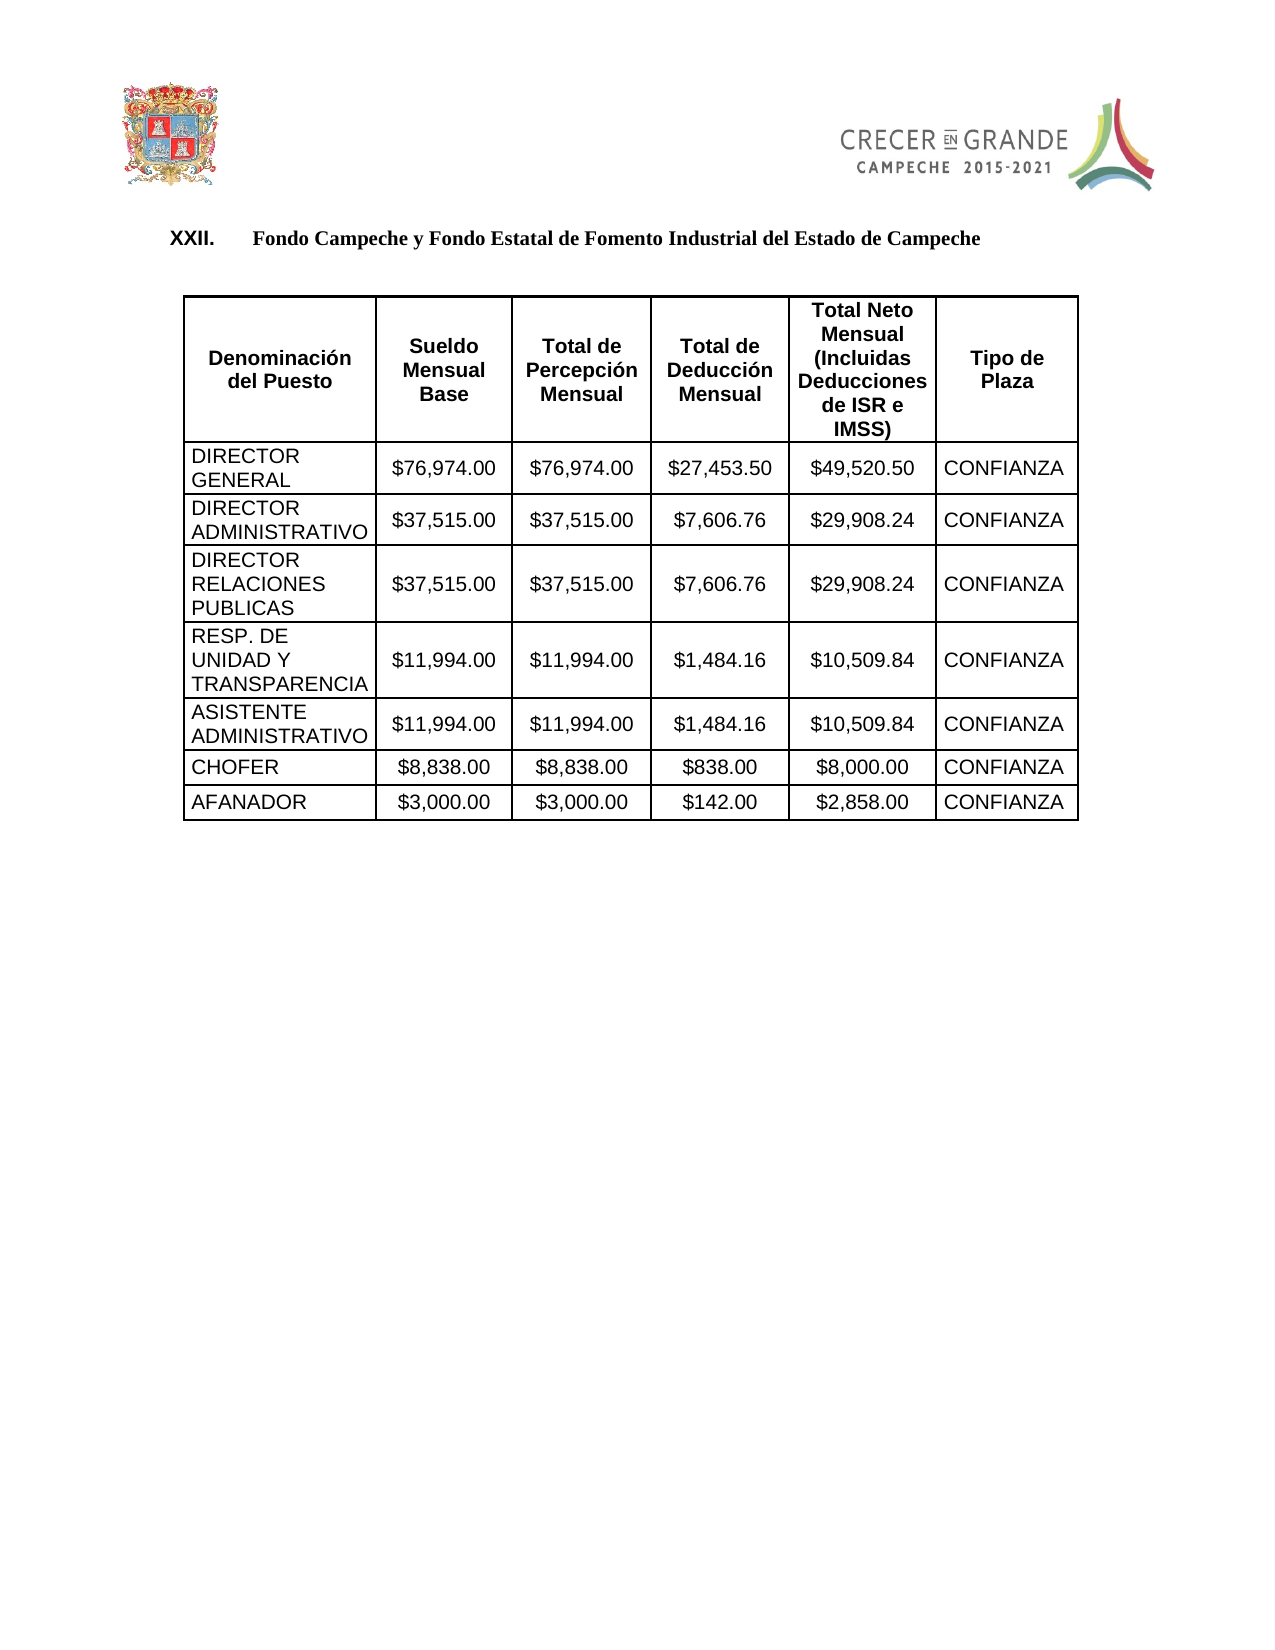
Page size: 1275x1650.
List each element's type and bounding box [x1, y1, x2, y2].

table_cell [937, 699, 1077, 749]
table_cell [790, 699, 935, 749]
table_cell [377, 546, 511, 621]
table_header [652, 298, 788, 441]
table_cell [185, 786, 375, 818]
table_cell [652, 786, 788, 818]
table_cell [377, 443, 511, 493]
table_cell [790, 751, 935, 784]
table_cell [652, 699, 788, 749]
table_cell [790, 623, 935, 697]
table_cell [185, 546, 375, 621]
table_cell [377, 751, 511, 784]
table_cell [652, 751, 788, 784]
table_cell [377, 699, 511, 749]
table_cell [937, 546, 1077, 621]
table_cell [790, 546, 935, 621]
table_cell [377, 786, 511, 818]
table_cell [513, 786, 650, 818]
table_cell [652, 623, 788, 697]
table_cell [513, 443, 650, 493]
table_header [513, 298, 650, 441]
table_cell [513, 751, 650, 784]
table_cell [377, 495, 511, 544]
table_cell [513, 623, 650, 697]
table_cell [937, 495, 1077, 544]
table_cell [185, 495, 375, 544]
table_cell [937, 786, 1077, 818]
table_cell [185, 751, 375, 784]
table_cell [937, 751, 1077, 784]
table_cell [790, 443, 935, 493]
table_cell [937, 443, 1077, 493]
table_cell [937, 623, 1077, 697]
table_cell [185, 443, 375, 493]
picture [121, 82, 219, 186]
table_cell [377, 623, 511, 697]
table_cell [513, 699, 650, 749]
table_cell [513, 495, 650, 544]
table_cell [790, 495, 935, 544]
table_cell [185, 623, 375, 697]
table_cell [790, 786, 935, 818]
picture [835, 92, 1159, 195]
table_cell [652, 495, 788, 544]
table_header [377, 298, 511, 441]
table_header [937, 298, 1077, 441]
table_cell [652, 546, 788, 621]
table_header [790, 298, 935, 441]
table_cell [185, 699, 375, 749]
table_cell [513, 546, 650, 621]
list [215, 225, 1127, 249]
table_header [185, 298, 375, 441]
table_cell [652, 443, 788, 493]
